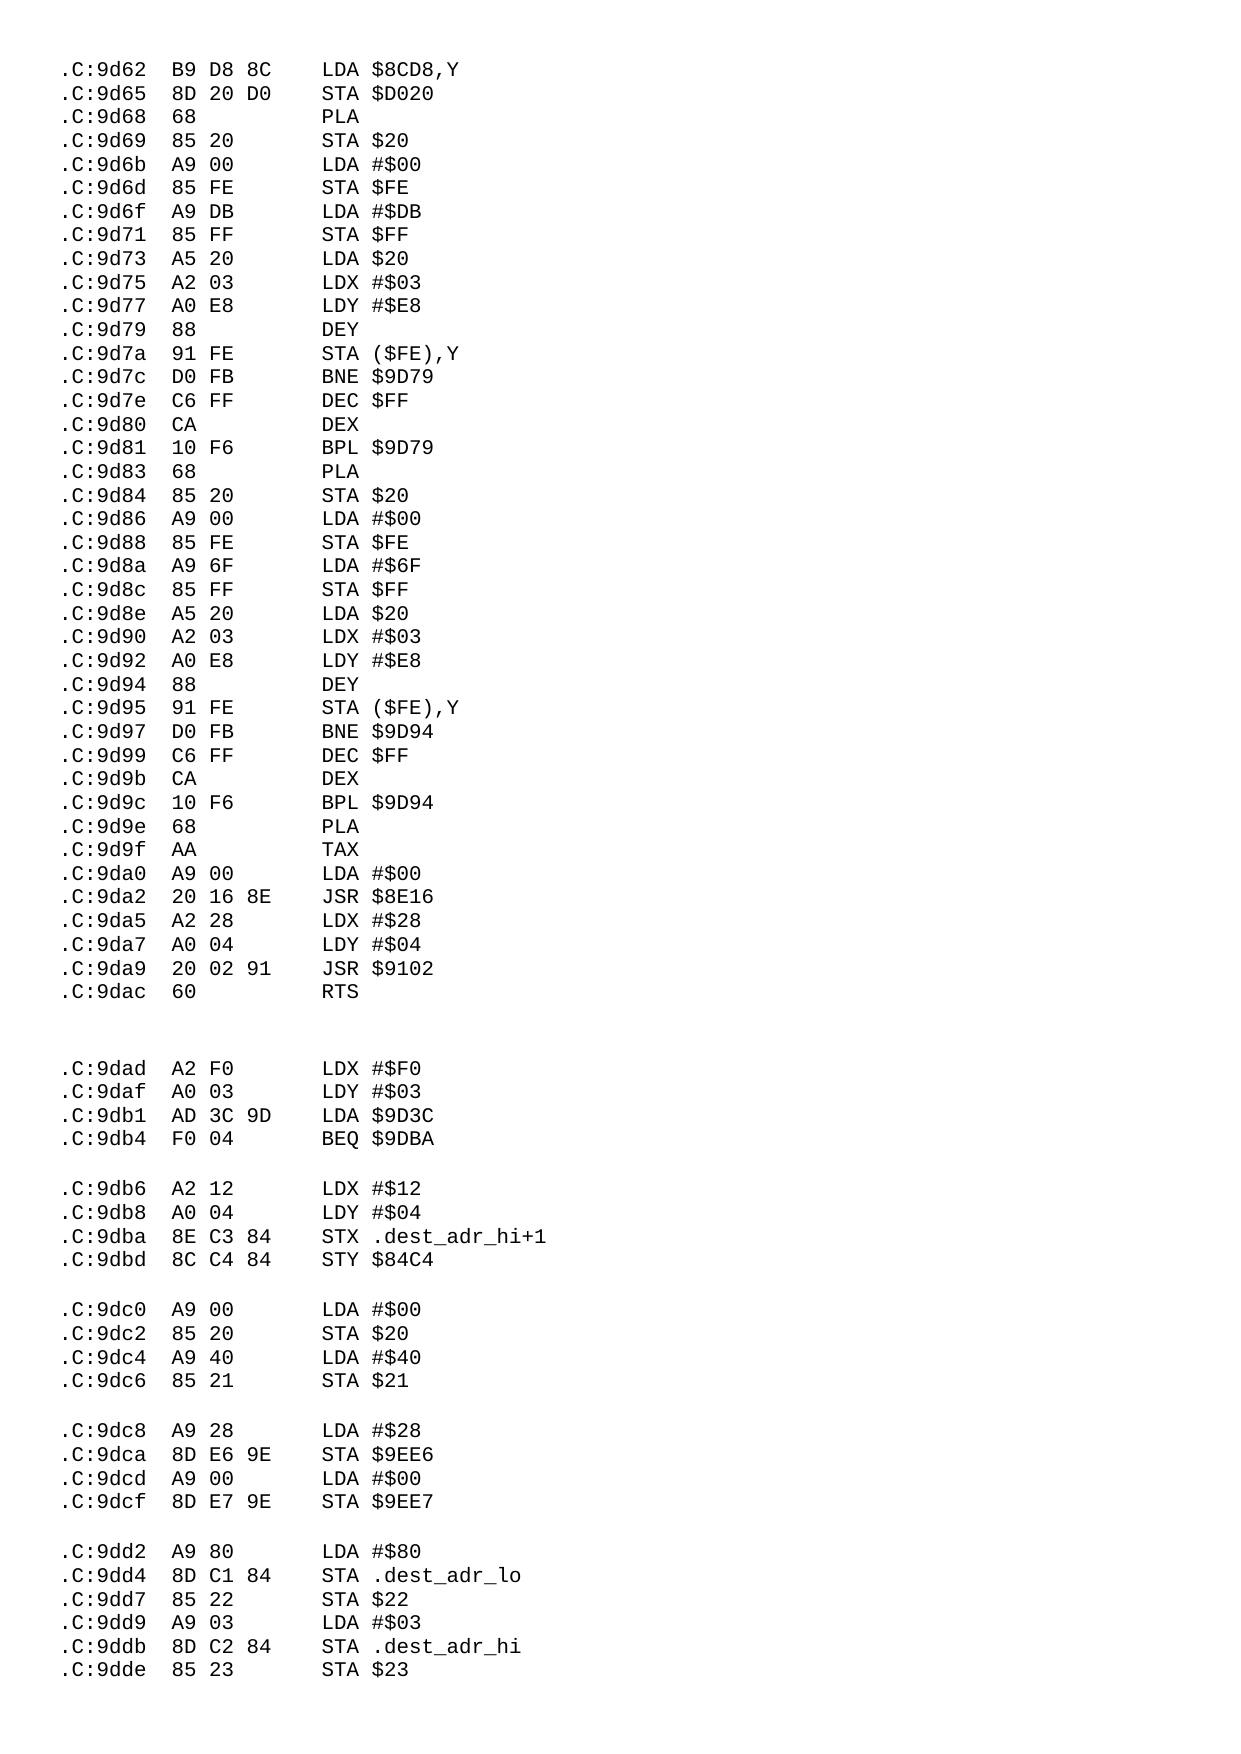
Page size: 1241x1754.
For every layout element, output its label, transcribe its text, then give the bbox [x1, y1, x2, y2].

text .C:9d95 91 FE STA ($FE),Y [59, 697, 1181, 721]
text .C:9dde 85 23 STA $23 [59, 1659, 1181, 1683]
text .C:9da5 A2 28 LDX #$28 [59, 910, 1181, 934]
text .C:9d90 A2 03 LDX #$03 [59, 626, 1181, 650]
text .C:9d84 85 20 STA $20 [59, 484, 1181, 508]
text .C:9da9 20 02 91 JSR $9102 [59, 957, 1181, 981]
text .C:9d6f A9 DB LDA #$DB [59, 201, 1181, 224]
text .C:9da0 A9 00 LDA #$00 [59, 863, 1181, 887]
text .C:9daf A0 03 LDY #$03 [59, 1081, 1181, 1105]
text .C:9d9b CA DEX [59, 768, 1181, 792]
text .C:9d77 A0 E8 LDY #$E8 [59, 295, 1181, 319]
text .C:9d62 B9 D8 8C LDA $8CD8,Y [59, 59, 1181, 83]
text .C:9dd7 85 22 STA $22 [59, 1588, 1181, 1612]
text .C:9dba 8E C3 84 STX .dest_adr_hi+1 [59, 1226, 1181, 1249]
text .C:9dca 8D E6 9E STA $9EE6 [59, 1444, 1181, 1468]
text .C:9dc8 A9 28 LDA #$28 [59, 1420, 1181, 1444]
text .C:9dd9 A9 03 LDA #$03 [59, 1612, 1181, 1636]
text .C:9db1 AD 3C 9D LDA $9D3C [59, 1105, 1181, 1128]
text .C:9d86 A9 00 LDA #$00 [59, 508, 1181, 532]
text .C:9dc0 A9 00 LDA #$00 [59, 1299, 1181, 1323]
text .C:9da7 A0 04 LDY #$04 [59, 934, 1181, 957]
text .C:9dac 60 RTS [59, 981, 1181, 1005]
text .C:9dd2 A9 80 LDA #$80 [59, 1541, 1181, 1565]
text .C:9ddb 8D C2 84 STA .dest_adr_hi [59, 1636, 1181, 1659]
text .C:9d7a 91 FE STA ($FE),Y [59, 343, 1181, 366]
text .C:9db6 A2 12 LDX #$12 [59, 1178, 1181, 1202]
text .C:9d69 85 20 STA $20 [59, 130, 1181, 153]
text .C:9d8a A9 6F LDA #$6F [59, 556, 1181, 579]
text .C:9d97 D0 FB BNE $9D94 [59, 721, 1181, 745]
text .C:9d80 CA DEX [59, 414, 1181, 437]
text .C:9d65 8D 20 D0 STA $D020 [59, 83, 1181, 106]
text .C:9d9f AA TAX [59, 839, 1181, 863]
text .C:9dcd A9 00 LDA #$00 [59, 1468, 1181, 1491]
text .C:9d81 10 F6 BPL $9D79 [59, 437, 1181, 461]
text .C:9dbd 8C C4 84 STY $84C4 [59, 1249, 1181, 1273]
text .C:9d94 88 DEY [59, 674, 1181, 697]
text .C:9d79 88 DEY [59, 319, 1181, 343]
text .C:9dcf 8D E7 9E STA $9EE7 [59, 1491, 1181, 1515]
text .C:9dc4 A9 40 LDA #$40 [59, 1347, 1181, 1370]
text .C:9db8 A0 04 LDY #$04 [59, 1202, 1181, 1226]
text .C:9d6d 85 FE STA $FE [59, 177, 1181, 201]
text .C:9dad A2 F0 LDX #$F0 [59, 1057, 1181, 1081]
text .C:9d8c 85 FF STA $FF [59, 579, 1181, 603]
text .C:9db4 F0 04 BEQ $9DBA [59, 1128, 1181, 1152]
text .C:9da2 20 16 8E JSR $8E16 [59, 887, 1181, 910]
text .C:9d7c D0 FB BNE $9D79 [59, 366, 1181, 390]
text .C:9d9c 10 F6 BPL $9D94 [59, 792, 1181, 816]
text .C:9d92 A0 E8 LDY #$E8 [59, 650, 1181, 674]
text .C:9d71 85 FF STA $FF [59, 224, 1181, 248]
text .C:9d73 A5 20 LDA $20 [59, 248, 1181, 272]
text .C:9d68 68 PLA [59, 106, 1181, 130]
text .C:9d75 A2 03 LDX #$03 [59, 272, 1181, 295]
text .C:9d8e A5 20 LDA $20 [59, 603, 1181, 626]
text .C:9d99 C6 FF DEC $FF [59, 745, 1181, 768]
text .C:9d7e C6 FF DEC $FF [59, 390, 1181, 414]
text .C:9dd4 8D C1 84 STA .dest_adr_lo [59, 1565, 1181, 1588]
text .C:9dc2 85 20 STA $20 [59, 1323, 1181, 1347]
text .C:9d88 85 FE STA $FE [59, 532, 1181, 556]
text .C:9d6b A9 00 LDA #$00 [59, 153, 1181, 177]
text .C:9d83 68 PLA [59, 461, 1181, 484]
text .C:9dc6 85 21 STA $21 [59, 1370, 1181, 1394]
text .C:9d9e 68 PLA [59, 816, 1181, 839]
